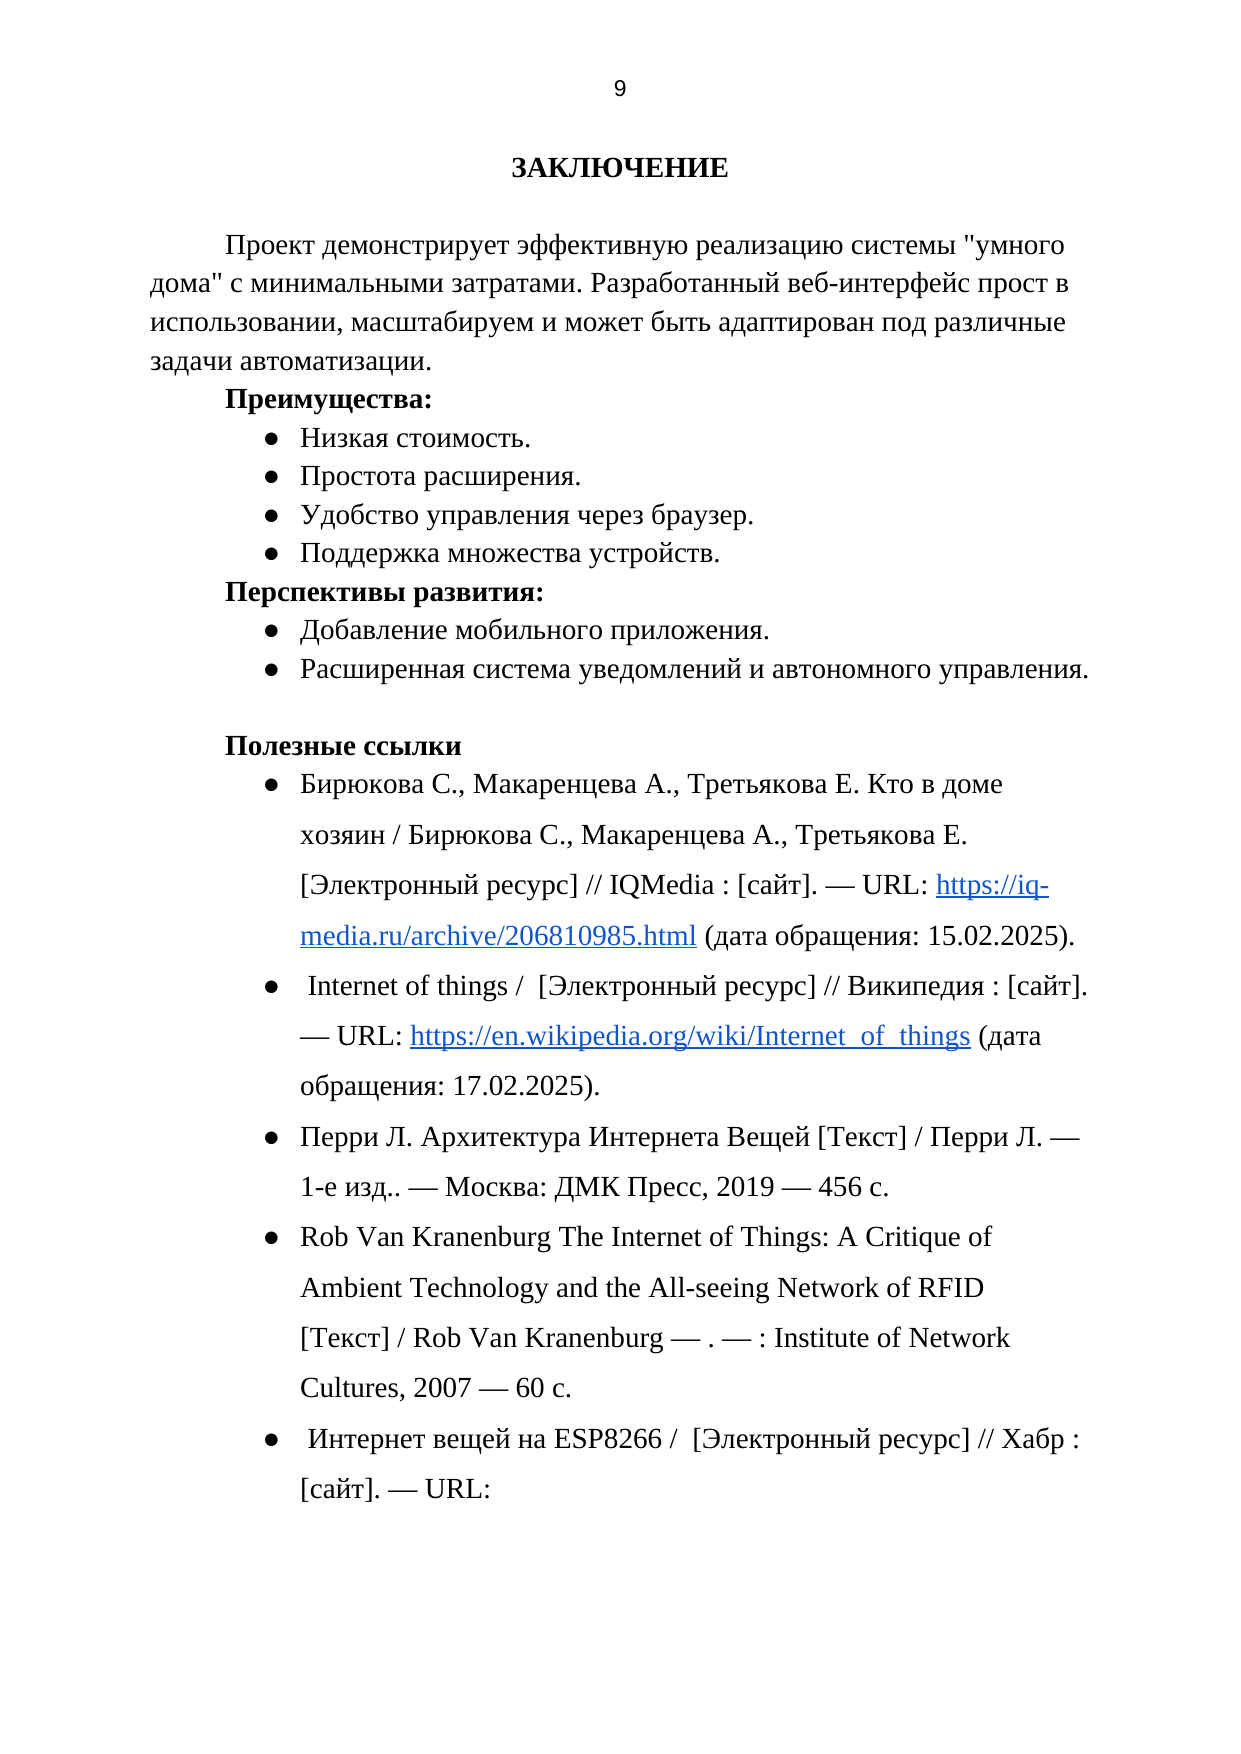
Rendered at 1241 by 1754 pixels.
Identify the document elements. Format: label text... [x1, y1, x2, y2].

list Простота расширения. [262, 458, 1090, 492]
list Internet of things / [Электронный ресурс] // Википедия : [сайт]. — URL: https://en.wikipedia.org/wiki/Internet_of_things (дата обращения: 17.02.2025). [262, 968, 1090, 1102]
list Низкая стоимость. [262, 420, 1090, 453]
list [262, 1421, 1090, 1504]
list Добавление мобильного приложения. [262, 612, 1090, 646]
list Перри Л. Архитектура Интернета Вещей [Текст] / Перри Л. — 1-е изд.. — Москва: ДМК Пресс, 2019 — 456 c. [262, 1119, 1090, 1203]
text Проект демонстрирует эффективную реализацию системы "умного дома" с минимальными затратами. Разработанный веб-интерфейс прост в использовании, масштабируем и может быть адаптирован под различные задачи автоматизации. [150, 227, 1090, 376]
text Преимущества: [150, 381, 1090, 415]
text Полезные ссылки [150, 728, 1090, 762]
list Rob Van Kranenburg The Internet of Things: A Critique of Ambient Technology and the All-seeing Network of RFID [Текст] / Rob Van Kranenburg — . — : Institute of Network Cultures, 2007 — 60 c. [262, 1219, 1090, 1404]
text Перспективы развития: [150, 574, 1090, 607]
list Удобство управления через браузер. [262, 497, 1090, 530]
list Бирюкова С., Макаренцева А., Третьякова Е. Кто в доме хозяин / Бирюкова С., Макаренцева А., Третьякова Е. [Электронный ресурс] // IQMedia : [сайт]. — URL: https://iq-media.ru/archive/206810985.html (дата обращения: 15.02.2025). [262, 767, 1090, 951]
list Поддержка множества устройств. [262, 535, 1090, 569]
list Расширенная система уведомлений и автономного управления. [262, 651, 1090, 684]
subtitle ЗАКЛЮЧЕНИЕ [150, 150, 1090, 183]
